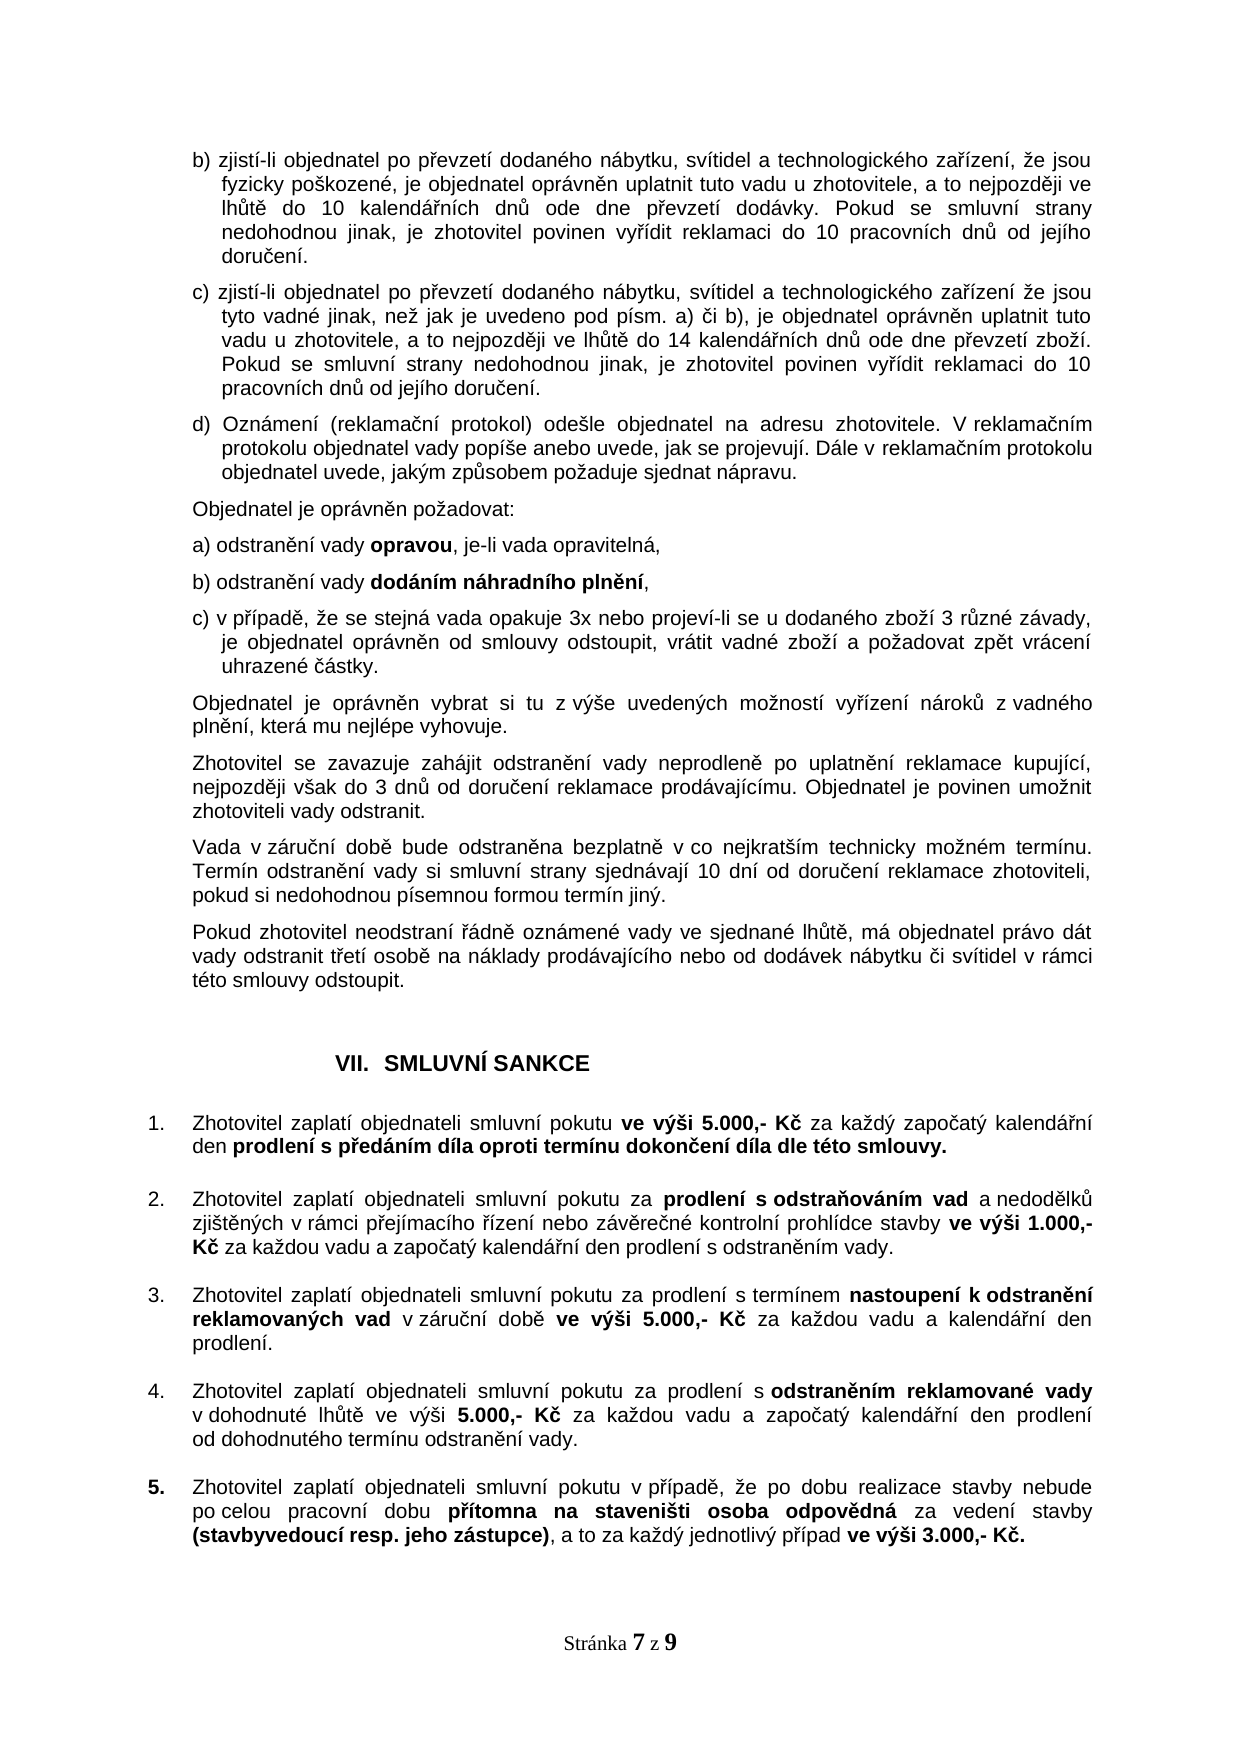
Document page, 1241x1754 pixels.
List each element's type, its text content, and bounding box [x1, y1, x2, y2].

text Pokud zhotovitel neodstraní řádně oznámené vady ve sjednané lhůtě, má objednatel právo dát vady odstranit třetí osobě na náklady prodávajícího nebo od dodávek nábytku či svítidel v rámci této smlouvy odstoupit. [192, 919, 1093, 991]
list Zhotovitel zaplatí objednateli smluvní pokutu za prodlení s termínem nastoupení k odstranění reklamovaných vad v záruční době ve výši 5.000,- Kč za každou vadu a kalendářní den prodlení. [148, 1283, 1093, 1355]
list Zhotovitel zaplatí objednateli smluvní pokutu ve výši 5.000,- Kč za každý započatý kalendářní den prodlení s předáním díla oproti termínu dokončení díla dle této smlouvy. [148, 1110, 1093, 1158]
list Zhotovitel zaplatí objednateli smluvní pokutu za prodlení s odstraňováním vad a nedodělků zjištěných v rámci přejímacího řízení nebo závěrečné kontrolní prohlídce stavby ve výši 1.000,- Kč za každou vadu a započatý kalendářní den prodlení s odstraněním vady. [148, 1187, 1093, 1259]
text b) odstranění vady dodáním náhradního plnění, [192, 569, 1093, 593]
list SMLUVNÍ SANKCE [369, 1050, 1093, 1076]
text c) v případě, že se stejná vada opakuje 3x nebo projeví-li se u dodaného zboží 3 různé závady, je objednatel oprávněn od smlouvy odstoupit, vrátit vadné zboží a požadovat zpět vrácení uhrazené částky. [192, 606, 1093, 678]
text Zhotovitel se zavazuje zahájit odstranění vady neprodleně po uplatnění reklamace kupující, nejpozději však do 3 dnů od doručení reklamace prodávajícímu. Objednatel je povinen umožnit zhotoviteli vady odstranit. [192, 751, 1093, 823]
list Zhotovitel zaplatí objednateli smluvní pokutu v případě, že po dobu realizace stavby nebude po celou pracovní dobu přítomna na staveništi osoba odpovědná za vedení stavby (stavbyvedoucí resp. jeho zástupce), a to za každý jednotlivý případ ve výši 3.000,- Kč. [148, 1474, 1093, 1546]
text Vada v záruční době bude odstraněna bezplatně v co nejkratším technicky možném termínu. Termín odstranění vady si smluvní strany sjednávají 10 dní od doručení reklamace zhotoviteli, pokud si nedohodnou písemnou formou termín jiný. [192, 835, 1093, 907]
list Zhotovitel zaplatí objednateli smluvní pokutu za prodlení s odstraněním reklamované vady v dohodnuté lhůtě ve výši 5.000,- Kč za každou vadu a započatý kalendářní den prodlení od dohodnutého termínu odstranění vady. [148, 1379, 1093, 1451]
text d) Oznámení (reklamační protokol) odešle objednatel na adresu zhotovitele. V reklamačním protokolu objednatel vady popíše anebo uvede, jak se projevují. Dále v reklamačním protokolu objednatel uvede, jakým způsobem požaduje sjednat nápravu. [192, 412, 1093, 484]
text Objednatel je oprávněn vybrat si tu z výše uvedených možností vyřízení nároků z vadného plnění, která mu nejlépe vyhovuje. [192, 690, 1093, 738]
text c) zjistí-li objednatel po převzetí dodaného nábytku, svítidel a technologického zařízení že jsou tyto vadné jinak, než jak je uvedeno pod písm. a) či b), je objednatel oprávněn uplatnit tuto vadu u zhotovitele, a to nejpozději ve lhůtě do 14 kalendářních dnů ode dne převzetí zboží. Pokud se smluvní strany nedohodnou jinak, je zhotovitel povinen vyřídit reklamaci do 10 pracovních dnů od jejího doručení. [192, 280, 1093, 400]
text a) odstranění vady opravou, je-li vada opravitelná, [192, 533, 1093, 557]
text Objednatel je oprávněn požadovat: [192, 497, 1093, 521]
text b) zjistí-li objednatel po převzetí dodaného nábytku, svítidel a technologického zařízení, že jsou fyzicky poškozené, je objednatel oprávněn uplatnit tuto vadu u zhotovitele, a to nejpozději ve lhůtě do 10 kalendářních dnů ode dne převzetí dodávky. Pokud se smluvní strany nedohodnou jinak, je zhotovitel povinen vyřídit reklamaci do 10 pracovních dnů od jejího doručení. [192, 148, 1093, 267]
